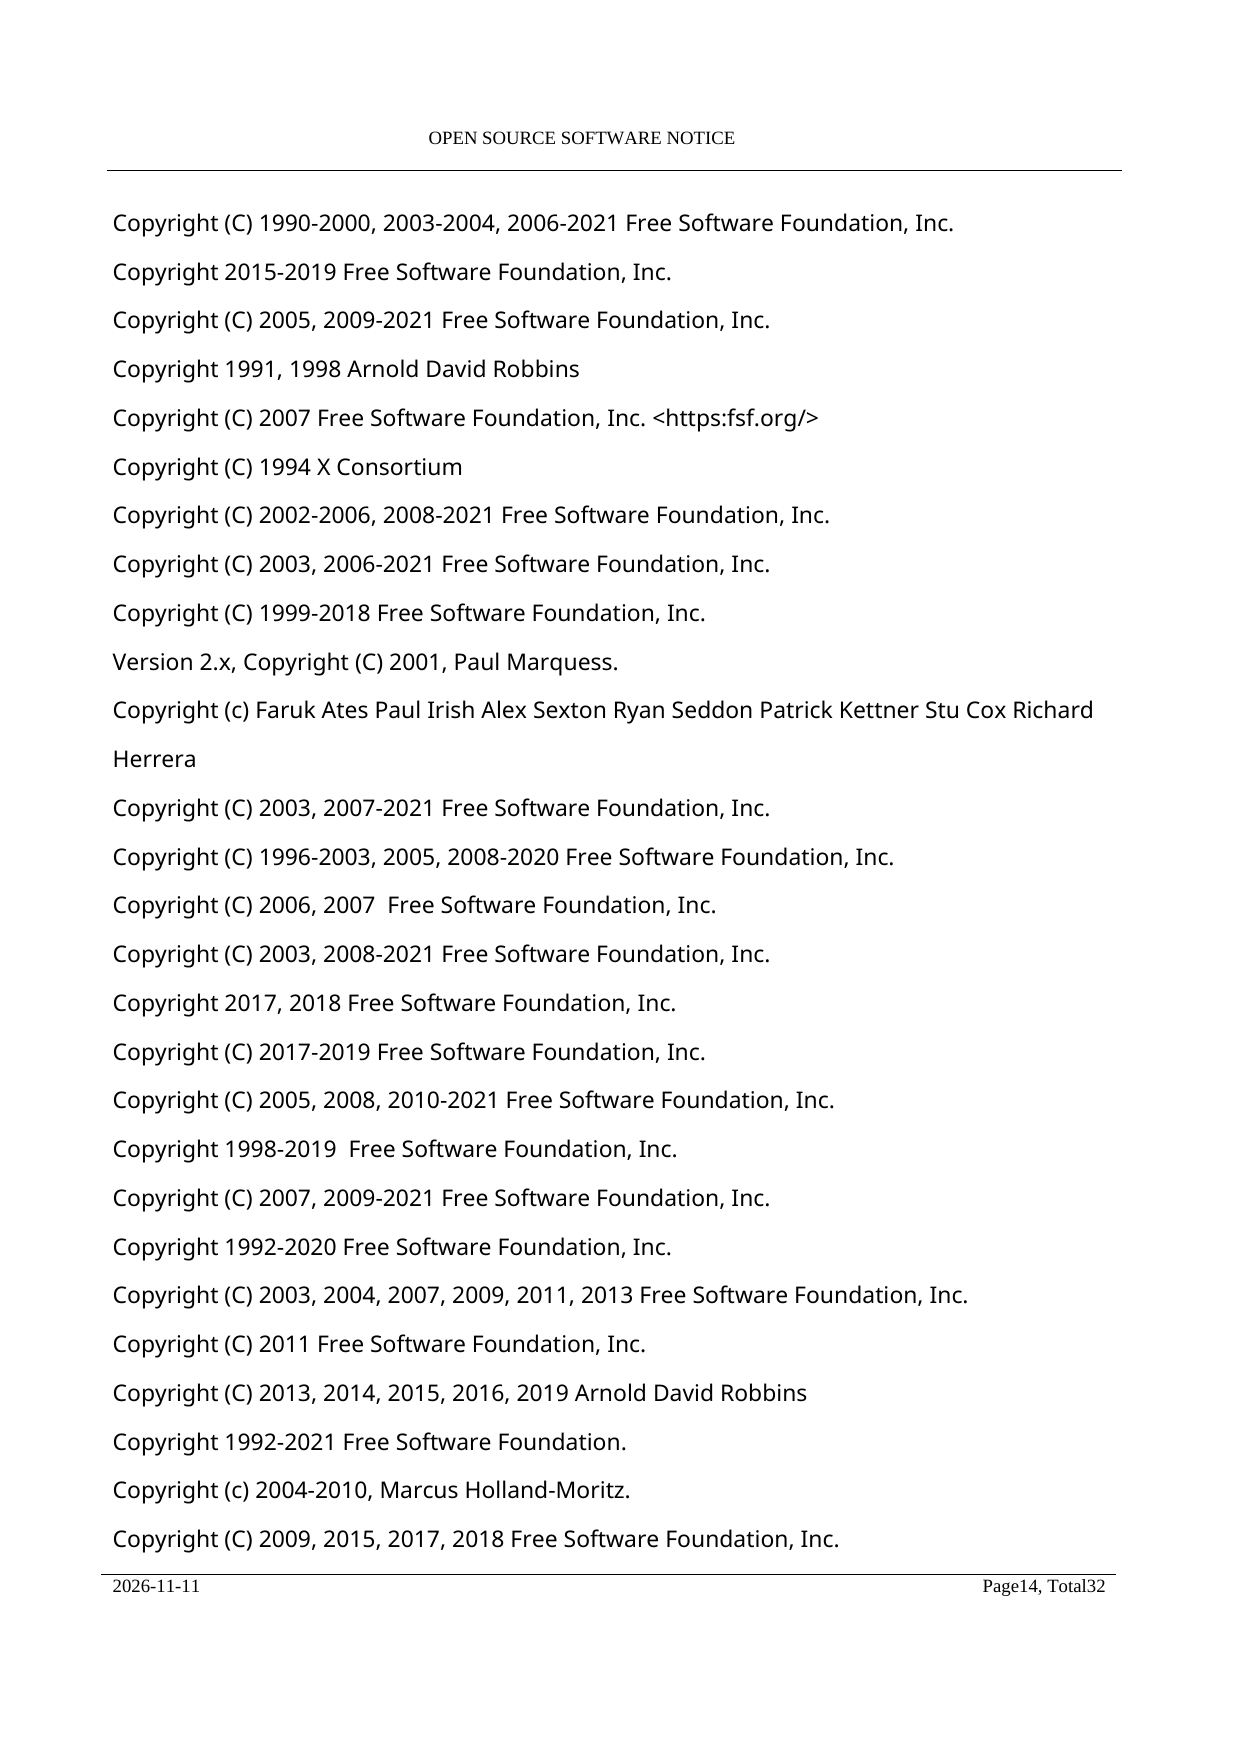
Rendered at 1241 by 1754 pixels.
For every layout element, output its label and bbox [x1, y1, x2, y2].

text [112, 206, 1128, 1555]
